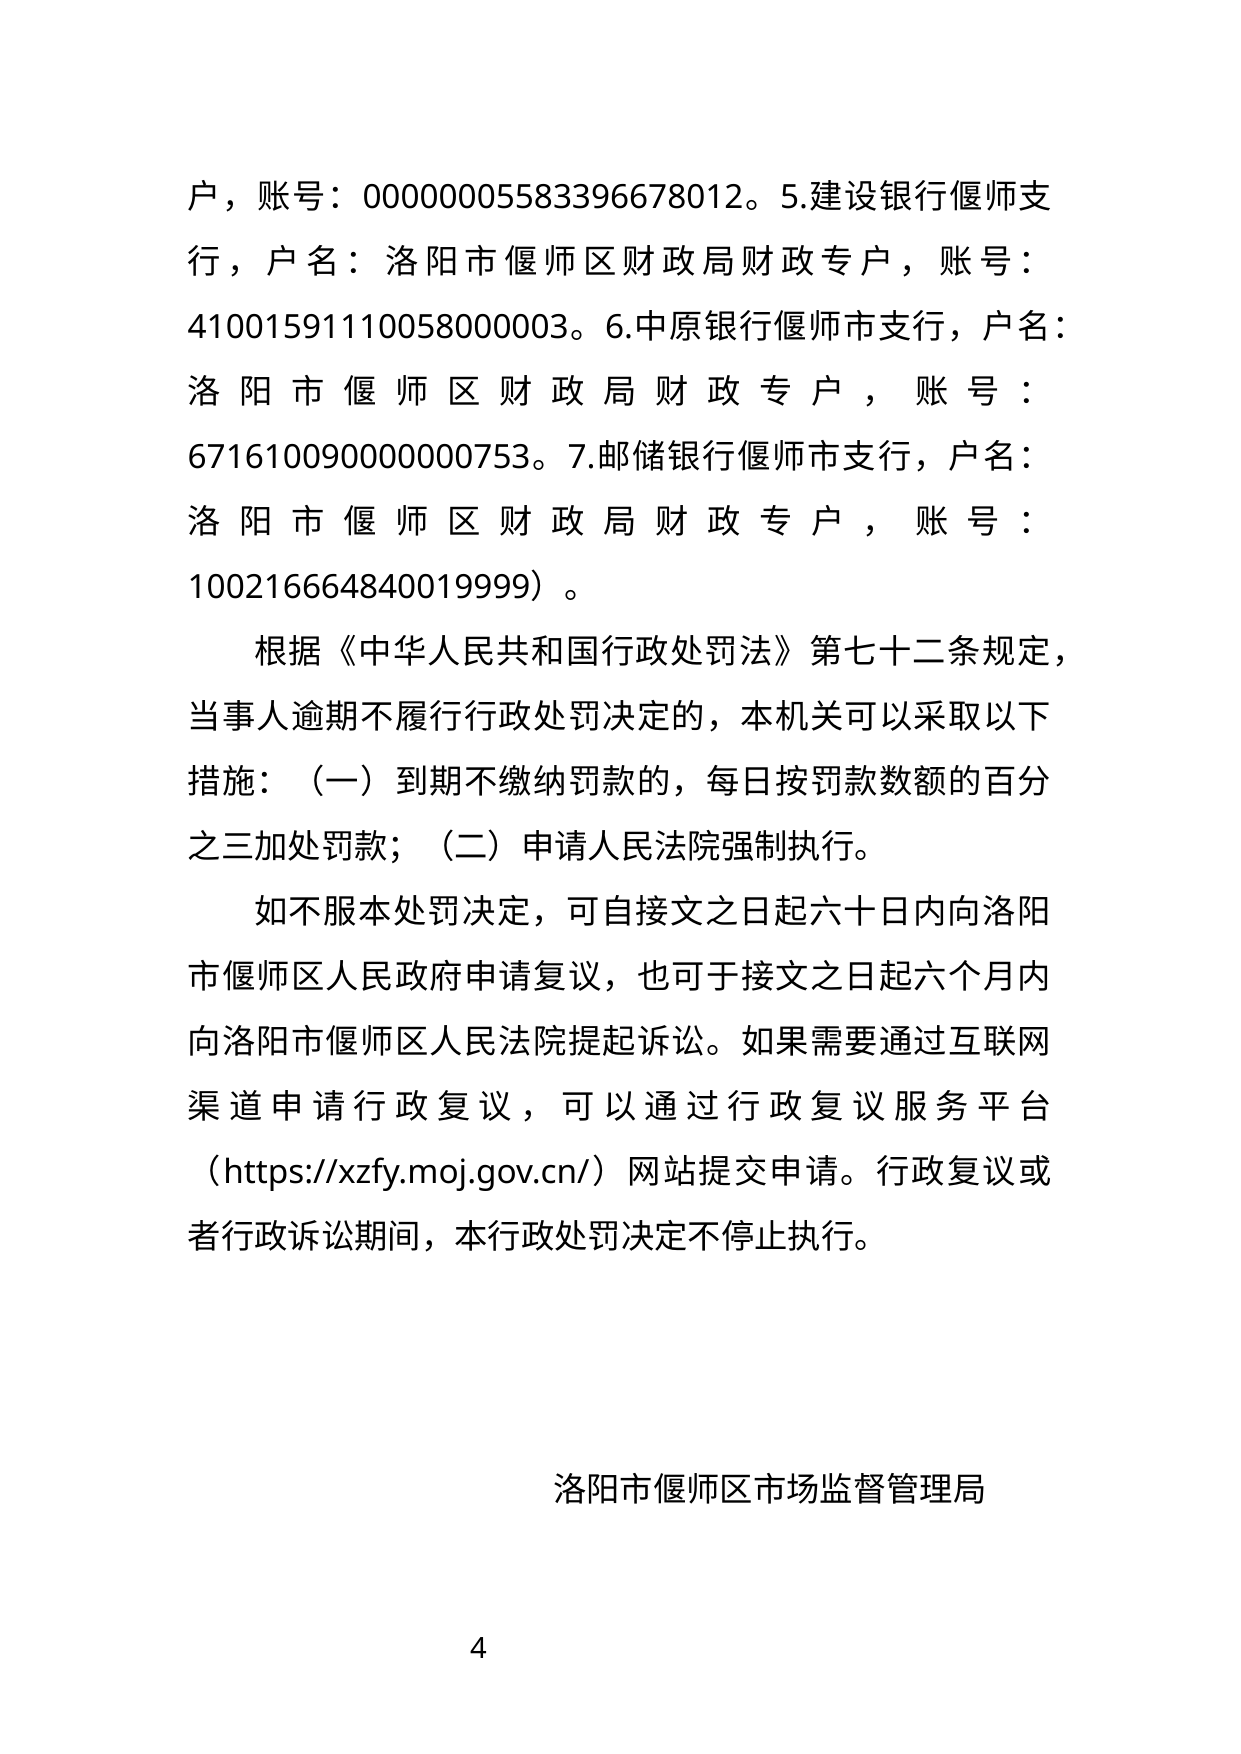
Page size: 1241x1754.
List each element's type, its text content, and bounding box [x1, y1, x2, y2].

text 如不服本处罚决定，可自接文之日起六十日内向洛阳市偃师区人民政府申请复议，也可于接文之日起六个月内向洛阳市偃师区人民法院提起诉讼。如果需要通过互联网渠道申请行政复议，可以通过行政复议服务平台（https://xzfy.moj.gov.cn/）网站提交申请。行政复议或者行政诉讼期间，本行政处罚决定不停止执行。 [187, 877, 1053, 1267]
text 根据《中华人民共和国行政处罚法》第七十二条规定，当事人逾期不履行行政处罚决定的，本机关可以采取以下措施：（一）到期不缴纳罚款的，每日按罚款数额的百分之三加处罚款；（二）申请人民法院强制执行。 [187, 617, 1053, 877]
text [187, 162, 1053, 617]
text 洛阳市偃师区市场监督管理局 [187, 1454, 986, 1519]
